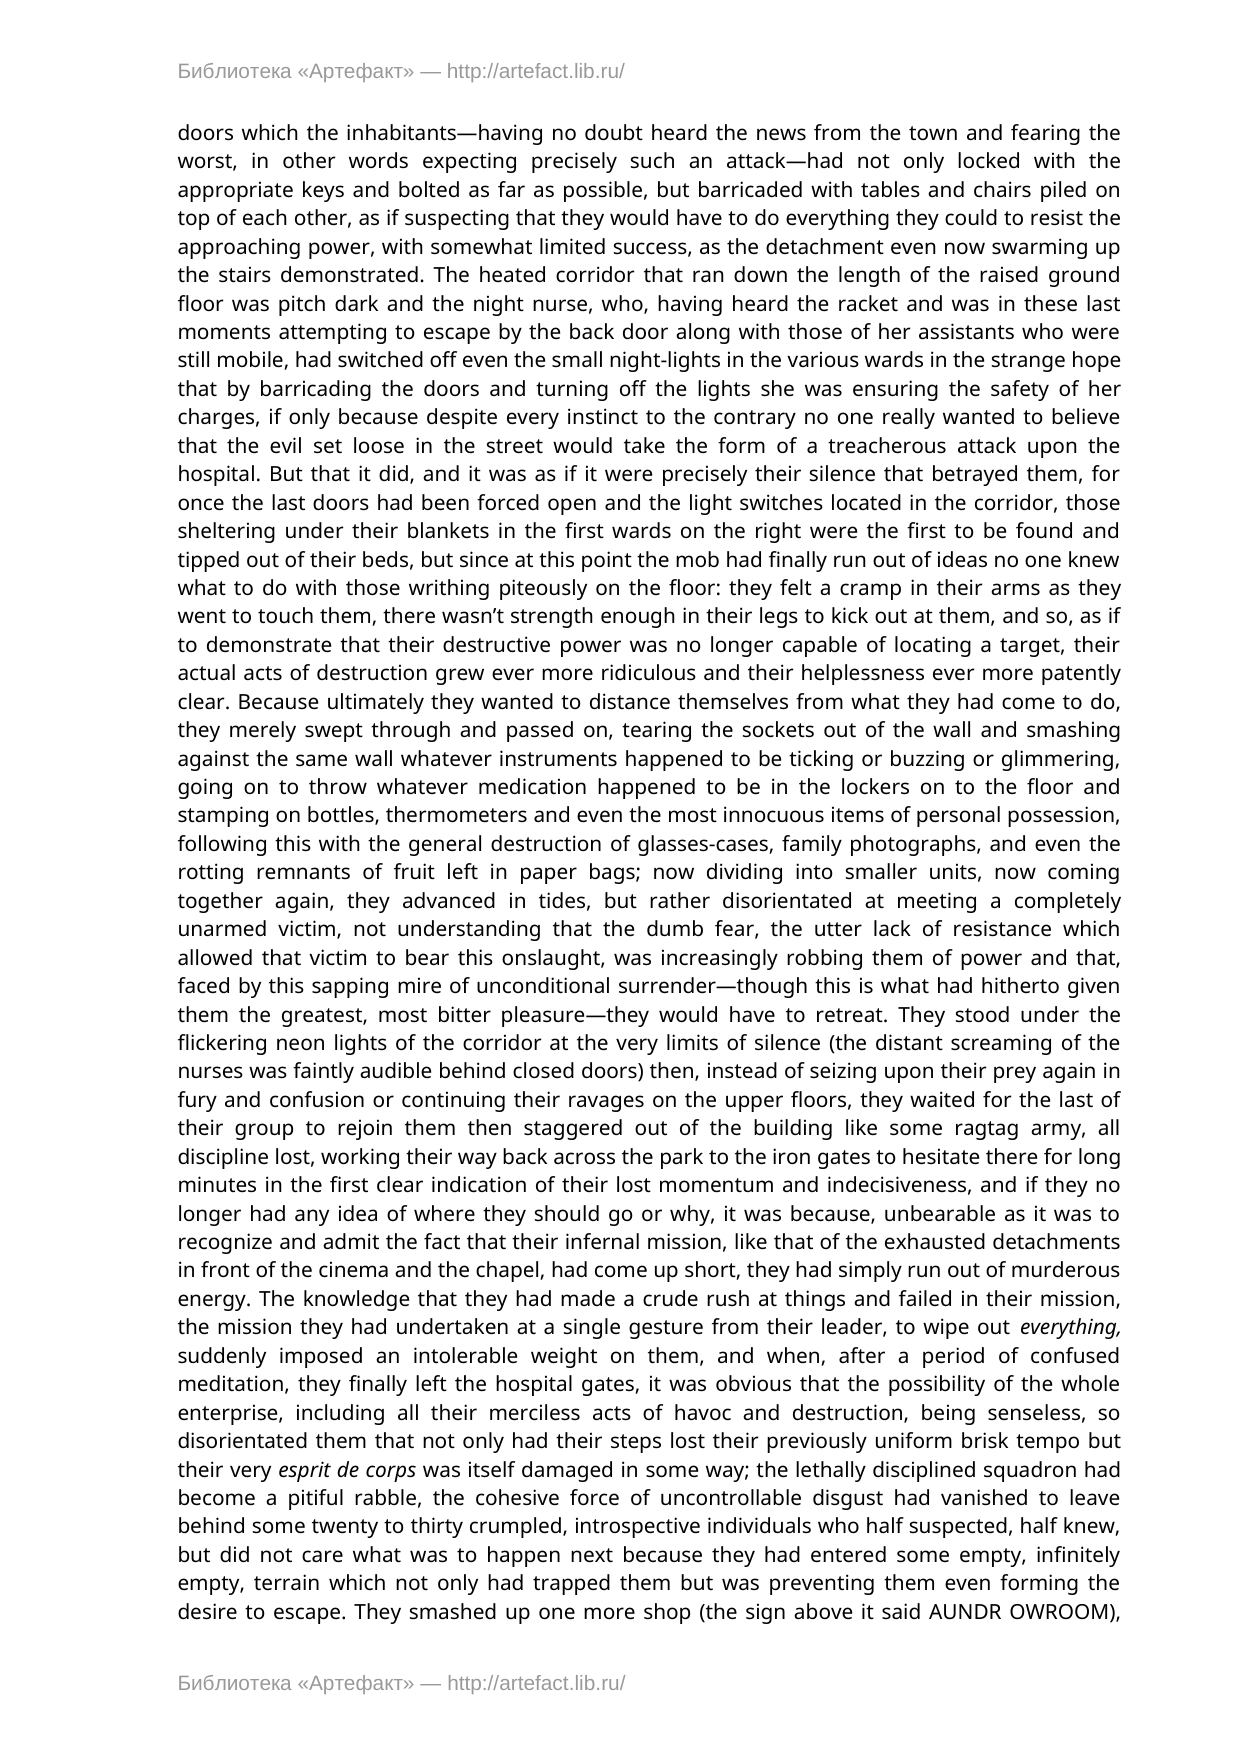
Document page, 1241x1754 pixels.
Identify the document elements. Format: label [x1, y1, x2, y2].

text [177, 118, 1122, 1625]
